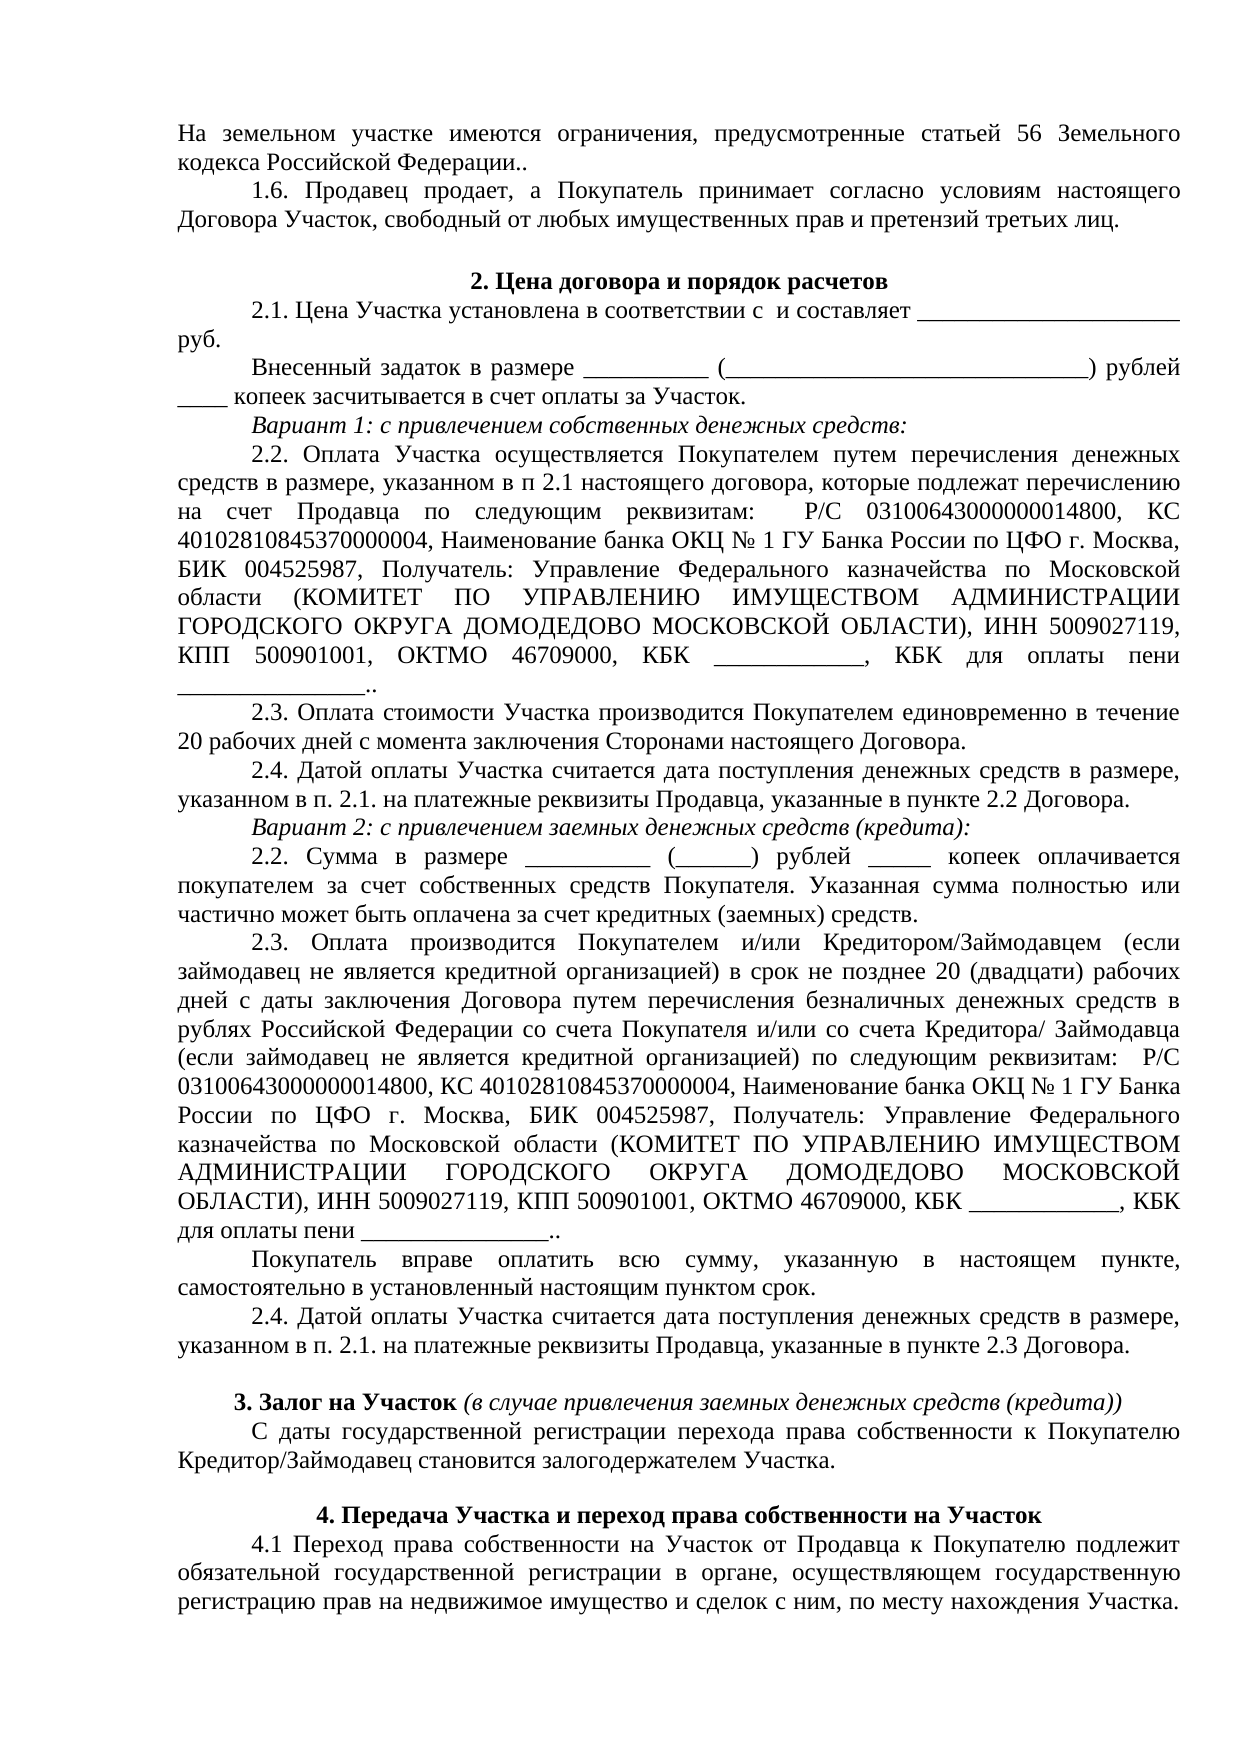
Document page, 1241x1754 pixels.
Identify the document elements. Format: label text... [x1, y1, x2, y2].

text 2.2. Оплата Участка осуществляется Покупателем путем перечисления денежных средств в размере, указанном в п 2.1 настоящего договора, которые подлежат перечислению на счет Продавца по следующим реквизитам: Р/С 03100643000000014800, КС 40102810845370000004, Наименование банка ОКЦ № 1 ГУ Банка России по ЦФО г. Москва, БИК 004525987, Получатель: Управление Федерального казначейства по Московской области (КОМИТЕТ ПО УПРАВЛЕНИЮ ИМУЩЕСТВОМ АДМИНИСТРАЦИИ ГОРОДСКОГО ОКРУГА ДОМОДЕДОВО МОСКОВСКОЙ ОБЛАСТИ), ИНН 5009027119, КПП 500901001, ОКТМО 46709000, КБК ____________, КБК для оплаты пени _______________.. [177, 439, 1181, 697]
text 2.4. Датой оплаты Участка считается дата поступления денежных средств в размере, указанном в п. 2.1. на платежные реквизиты Продавца, указанные в пункте 2.2 Договора. [177, 755, 1181, 812]
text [177, 118, 1181, 176]
text Вариант 1: с привлечением собственных денежных средств: [177, 410, 1181, 439]
text 4. Передача Участка и переход права собственности на Участок [177, 1500, 1181, 1529]
text Покупатель вправе оплатить всю сумму, указанную в настоящем пункте, самостоятельно в установленный настоящим пунктом срок. [177, 1244, 1181, 1301]
text 2. Цена договора и порядок расчетов [177, 266, 1181, 295]
text 2.3. Оплата производится Покупателем и/или Кредитором/Займодавцем (если займодавец не является кредитной организацией) в срок не позднее 20 (двадцати) рабочих дней с даты заключения Договора путем перечисления безналичных денежных средств в рублях Российской Федерации со счета Покупателя и/или со счета Кредитора/ Займодавца (если займодавец не является кредитной организацией) по следующим реквизитам: Р/С 03100643000000014800, КС 40102810845370000004, Наименование банка ОКЦ № 1 ГУ Банка России по ЦФО г. Москва, БИК 004525987, Получатель: Управление Федерального казначейства по Московской области (КОМИТЕТ ПО УПРАВЛЕНИЮ ИМУЩЕСТВОМ АДМИНИСТРАЦИИ ГОРОДСКОГО ОКРУГА ДОМОДЕДОВО МОСКОВСКОЙ ОБЛАСТИ), ИНН 5009027119, КПП 500901001, ОКТМО 46709000, КБК ____________, КБК для оплаты пени _______________.. [177, 927, 1181, 1244]
text 2.1. Цена Участка установлена в соответствии с и составляет _____________________ руб. [177, 295, 1181, 352]
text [177, 1529, 1181, 1615]
text 2.3. Оплата стоимости Участка производится Покупателем единовременно в течение 20 рабочих дней с момента заключения Сторонами настоящего Договора. [177, 697, 1181, 755]
text 3. Залог на Участок (в случае привлечения заемных денежных средств (кредита)) [177, 1387, 1181, 1416]
text Вариант 2: с привлечением заемных денежных средств (кредита): [177, 812, 1181, 841]
text 2.4. Датой оплаты Участка считается дата поступления денежных средств в размере, указанном в п. 2.1. на платежные реквизиты Продавца, указанные в пункте 2.3 Договора. [177, 1301, 1181, 1359]
text 2.2. Сумма в размере __________ (______) рублей _____ копеек оплачивается покупателем за счет собственных средств Покупателя. Указанная сумма полностью или частично может быть оплачена за счет кредитных (заемных) средств. [177, 841, 1181, 927]
text Внесенный задаток в размере __________ (_____________________________) рублей ____ копеек засчитывается в счет оплаты за Участок. [177, 352, 1181, 410]
text С даты государственной регистрации перехода права собственности к Покупателю Кредитор/Займодавец становится залогодержателем Участка. [177, 1416, 1181, 1474]
text 1.6. Продавец продает, а Покупатель принимает согласно условиям настоящего Договора Участок, свободный от любых имущественных прав и претензий третьих лиц. [177, 176, 1181, 233]
